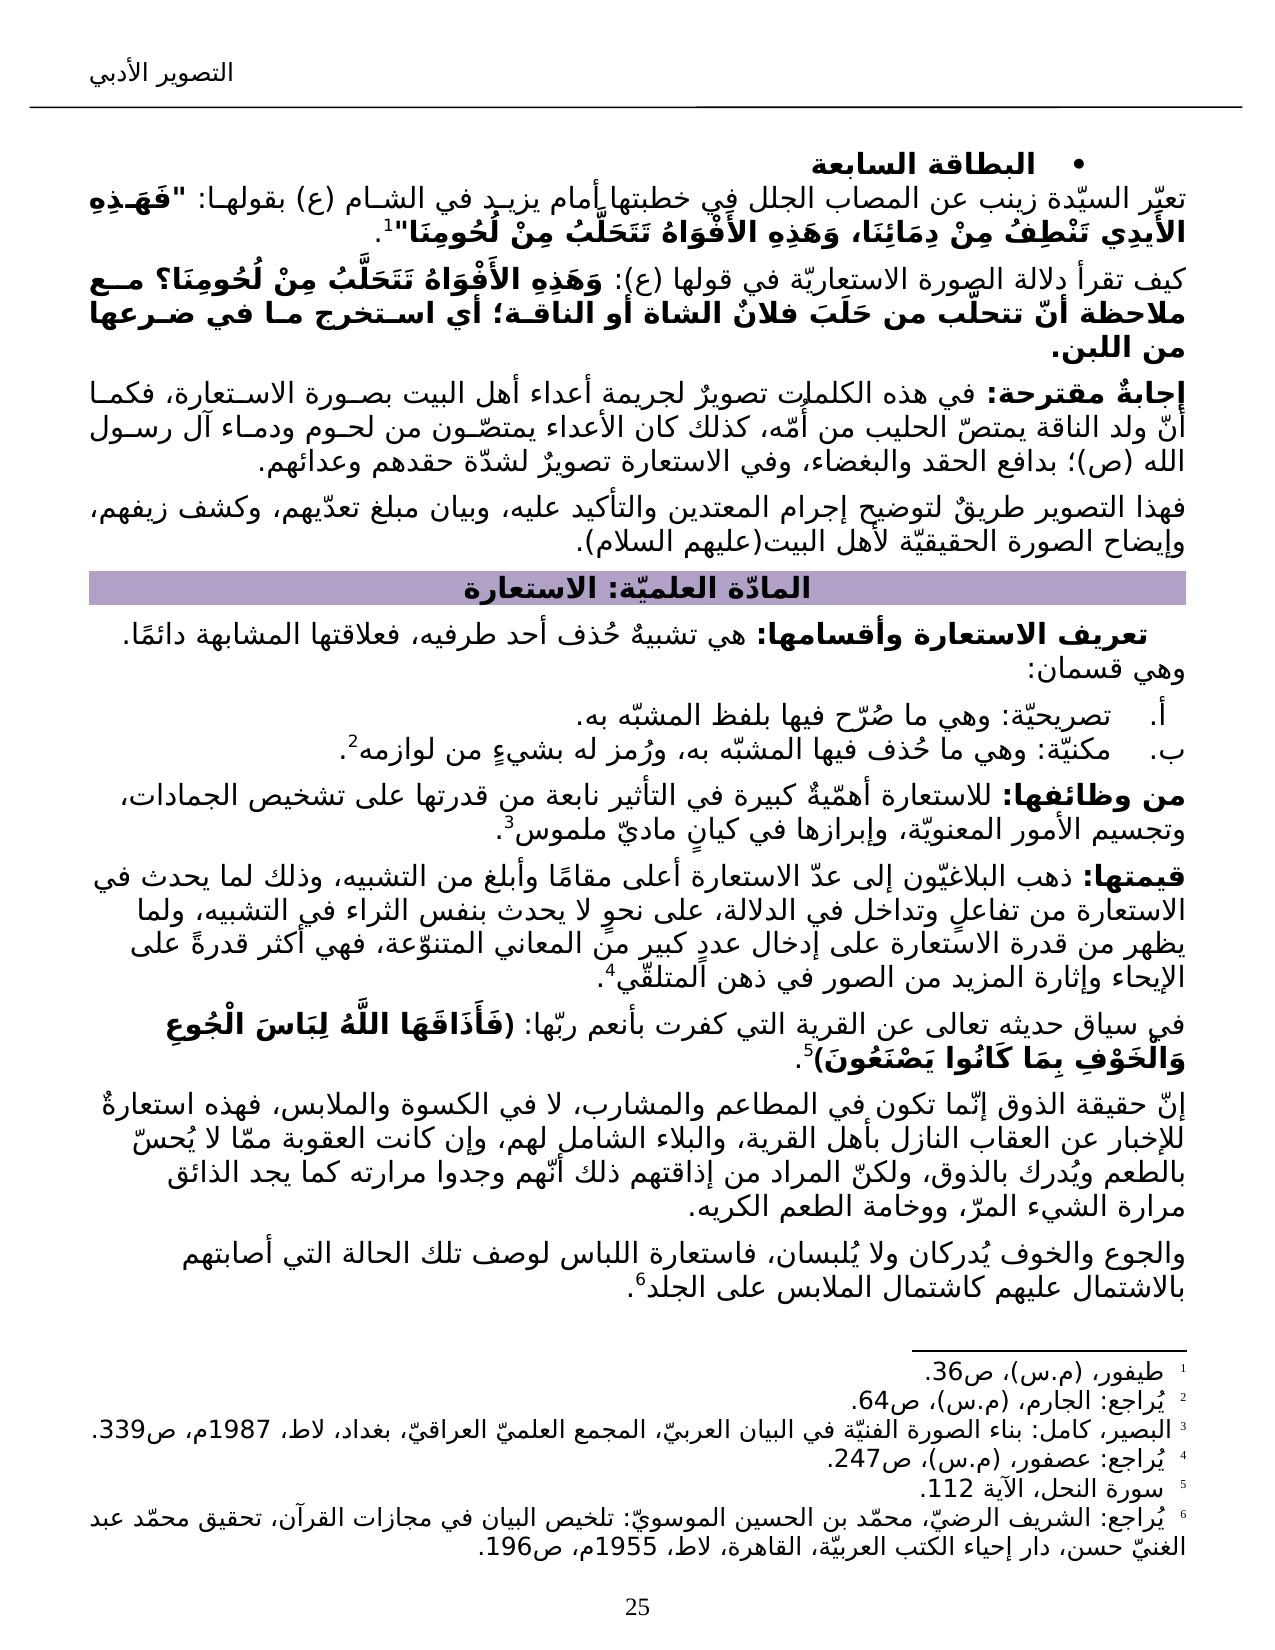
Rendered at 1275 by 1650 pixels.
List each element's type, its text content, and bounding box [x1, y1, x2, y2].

text المادّة العلميّة: الاستعارة [89, 571, 1186, 605]
text فهذا التصوير طريقٌ لتوضيح إجرام المعتدين والتأكيد عليه، وبيان مبلغ تعدّيهم، وكشف زيفهم، وإيضاح الصورة الحقيقيّة لأهل البيت(عليهم السلام). [89, 491, 1186, 559]
text قيمتها: ذهب البلاغيّون إلى عدّ الاستعارة أعلى مقامًا وأبلغ من التشبيه، وذلك لما يحدث في الاستعارة من تفاعلٍ وتداخل في الدلالة، على نحوٍ لا يحدث بنفس الثراء في التشبيه، ولما يظهر من قدرة الاستعارة على إدخال عددٍ كبير من المعاني المتنوّعة، فهي أكثر قدرةً على الإيحاء وإثارة المزيد من الصور في ذهن المتلقّي. [89, 859, 1186, 995]
text تعبّر السيّدة زينب عن المصاب الجلل في خطبتها أمام يزيد في الشام (ع) بقولها: "فَهَذِهِ الأَيدِي تَنْطِفُ مِنْ دِمَائِنَا، وَهَذِهِ الأَفْوَاهُ تَتَحَلَّبُ مِنْ لُحُومِنَا". [89, 182, 1186, 249]
text كيف تقرأ دلالة الصورة الاستعاريّة في قولها (ع): وَهَذِهِ الأَفْوَاهُ تَتَحَلَّبُ مِنْ لُحُومِنَا؟ مع ملاحظة أنّ تتحلّب من حَلَبَ فلانٌ الشاة أو الناقة؛ أي استخرج ما في ضرعها من اللبن. [89, 262, 1186, 364]
list مكنيّة: وهي ما حُذف فيها المشبّه به، ورُمز له بشيءٍ من لوازمه. [89, 732, 1149, 766]
text في سياق حديثه تعالى عن القرية التي كفرت بأنعم ربّها: ﴿فَأَذَاقَهَا اللَّهُ لِبَاسَ الْجُوعِ وَالْخَوْفِ بِمَا كَانُوا يَصْنَعُونَ﴾. [89, 1007, 1186, 1075]
text من وظائفها: للاستعارة أهمّيةٌ كبيرة في التأثير نابعة من قدرتها على تشخيص الجمادات، وتجسيم الأمور المعنويّة، وإبرازها في كيانٍ ماديّ ملموس. [89, 778, 1186, 846]
text إنّ حقيقة الذوق إنّما تكون في المطاعم والمشارب، لا في الكسوة والملابس، فهذه استعارةٌ للإخبار عن العقاب النازل بأهل القرية، والبلاء الشامل لهم، وإن كانت العقوبة ممّا لا يُحسّ بالطعم ويُدرك بالذوق، ولكنّ المراد من إذاقتهم ذلك أنّهم وجدوا مرارته كما يجد الذائق مرارة الشيء المرّ، ووخامة الطعم الكريه. [89, 1088, 1186, 1223]
list تصريحيّة: وهي ما صُرّح فيها بلفظ المشبّه به. [89, 698, 1149, 732]
text إجابةٌ مقترحة: في هذه الكلمات تصويرٌ لجريمة أعداء أهل البيت بصورة الاستعارة، فكما أنّ ولد الناقة يمتصّ الحليب من أُمّه، كذلك كان الأعداء يمتصّون من لحوم ودماء آل رسول الله (ص)؛ بدافع الحقد والبغضاء، وفي الاستعارة تصويرٌ لشدّة حقدهم وعدائهم. [89, 376, 1186, 478]
text تعريف الاستعارة وأقسامها: هي تشبيهٌ حُذف أحد طرفيه، فعلاقتها المشابهة دائمًا. وهي قسمان: [89, 618, 1186, 686]
text والجوع والخوف يُدركان ولا يُلبسان، فاستعارة اللباس لوصف تلك الحالة التي أصابتهم بالاشتمال عليهم كاشتمال الملابس على الجلد. [89, 1236, 1186, 1304]
subtitle البطاقة السابعة [89, 148, 1074, 182]
